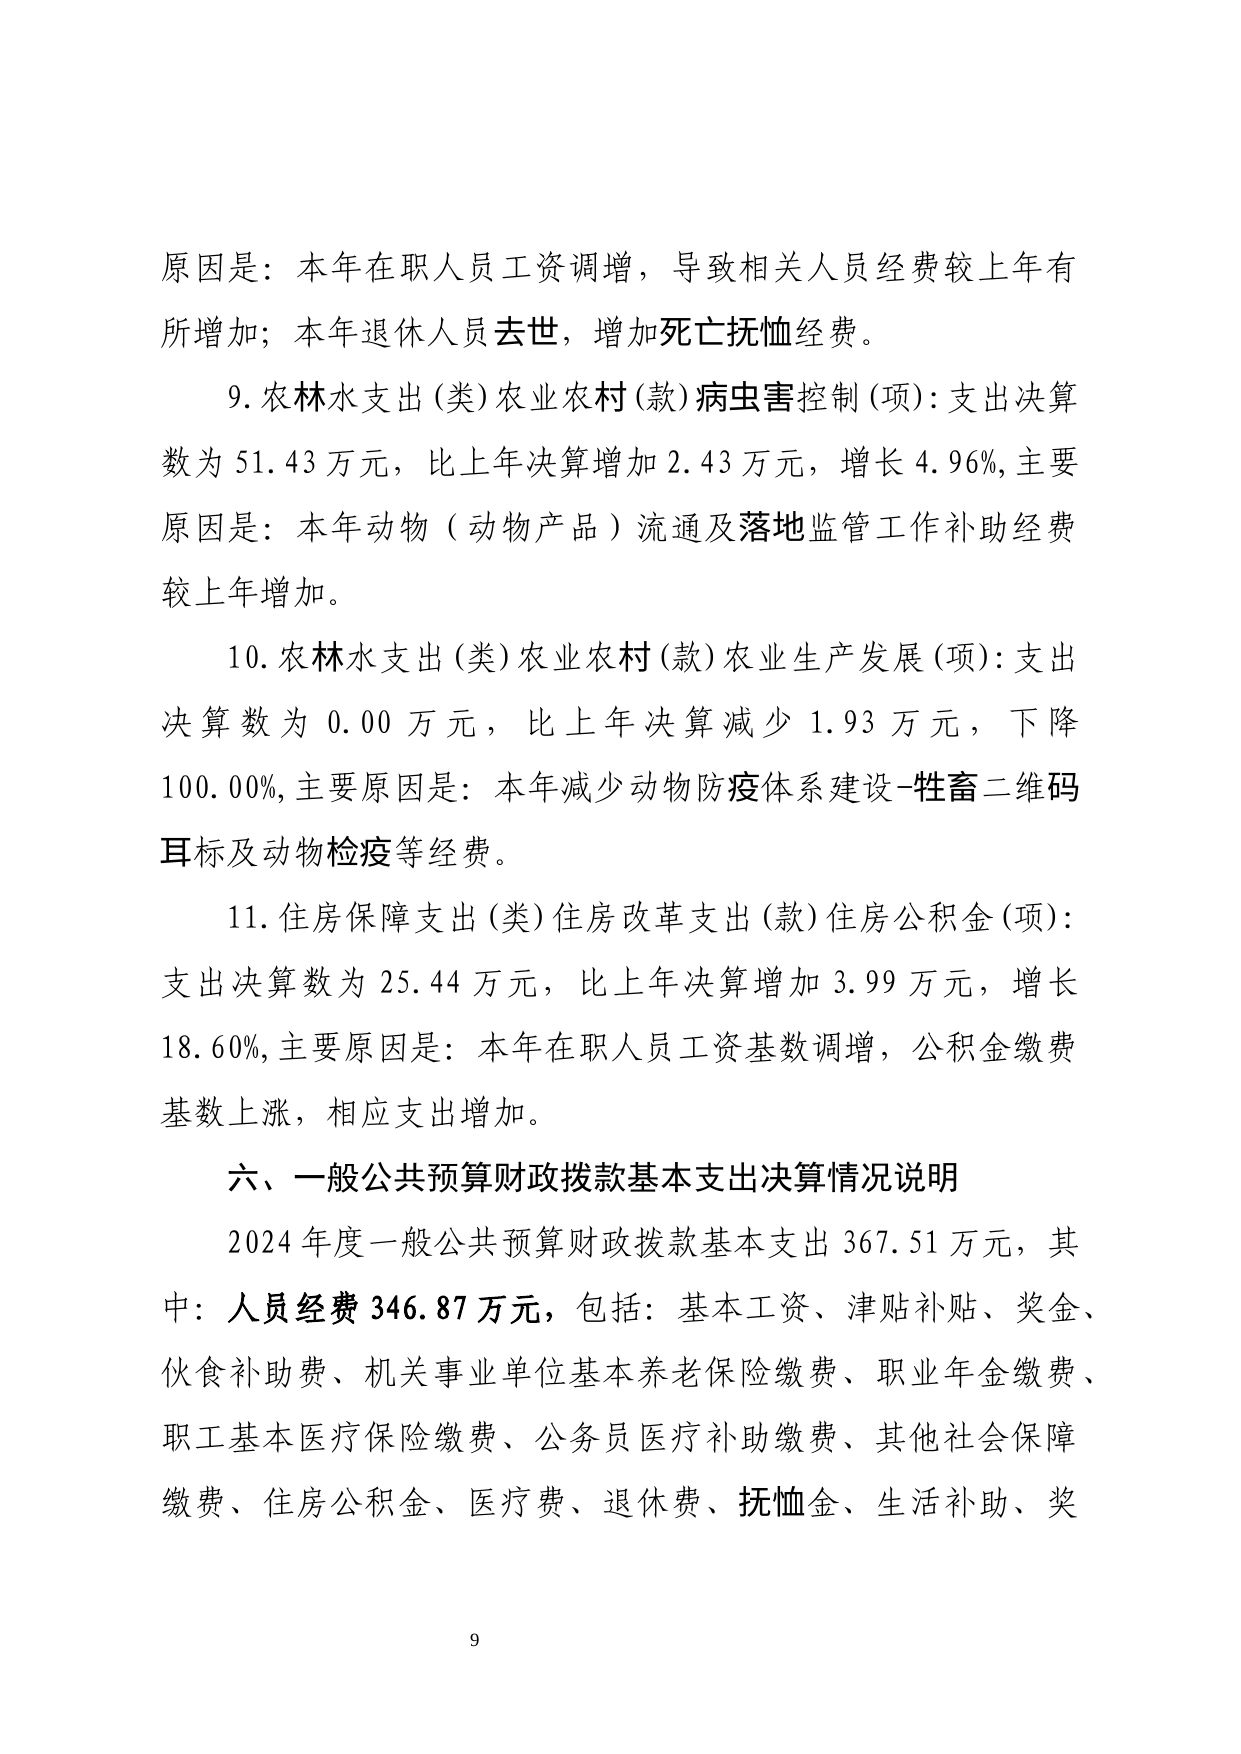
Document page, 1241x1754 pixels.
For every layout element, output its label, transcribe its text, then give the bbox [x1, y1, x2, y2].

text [159, 233, 1081, 363]
text 9.农林水支出(类)农业农村(款)病虫害控制(项):支出决算数为51.43万元，比上年决算增加2.43万元，增长4.96%,主要原因是：本年动物（动物产品）流通及落地监管工作补助经费较上年增加。 [159, 363, 1081, 623]
text 11.住房保障支出(类)住房改革支出(款)住房公积金(项):支出决算数为25.44万元，比上年决算增加3.99万元，增长18.60%,主要原因是：本年在职人员工资基数调增，公积金缴费基数上涨，相应支出增加。 [159, 883, 1081, 1143]
text 六、一般公共预算财政拨款基本支出决算情况说明 [159, 1143, 1081, 1208]
text 10.农林水支出(类)农业农村(款)农业生产发展(项):支出决算数为0.00万元，比上年决算减少1.93万元，下降100.00%,主要原因是：本年减少动物防疫体系建设-牲畜二维码耳标及动物检疫等经费。 [159, 623, 1081, 883]
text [159, 1208, 1081, 1533]
